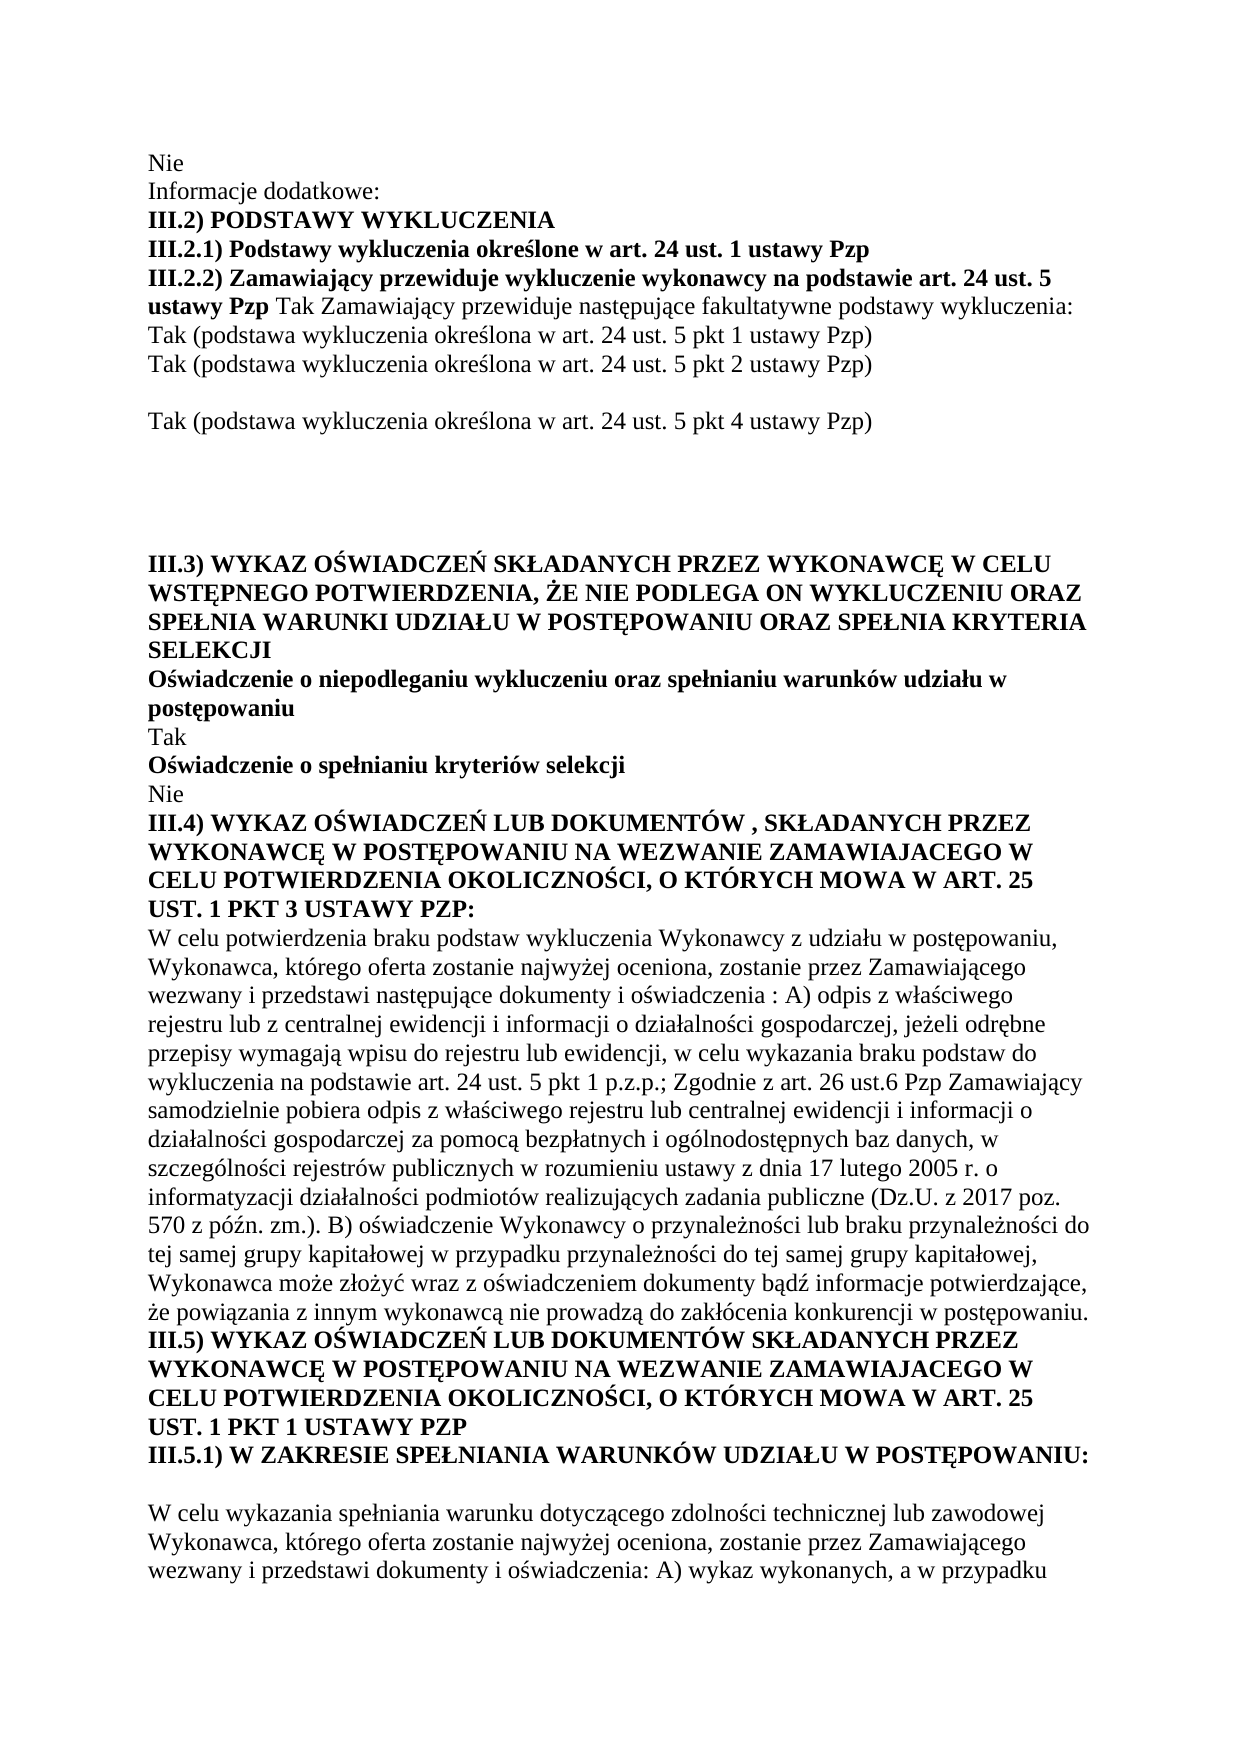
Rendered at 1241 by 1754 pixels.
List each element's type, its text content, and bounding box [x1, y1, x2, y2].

text W celu potwierdzenia braku podstaw wykluczenia Wykonawcy z udziału w postępowaniu, Wykonawca, którego oferta zostanie najwyżej oceniona, zostanie przez Zamawiającego wezwany i przedstawi następujące dokumenty i oświadczenia : A) odpis z właściwego rejestru lub z centralnej ewidencji i informacji o działalności gospodarczej, jeżeli odrębne przepisy wymagają wpisu do rejestru lub ewidencji, w celu wykazania braku podstaw do wykluczenia na podstawie art. 24 ust. 5 pkt 1 p.z.p.; Zgodnie z art. 26 ust.6 Pzp Zamawiający samodzielnie pobiera odpis z właściwego rejestru lub centralnej ewidencji i informacji o działalności gospodarczej za pomocą bezpłatnych i ogólnodostępnych baz danych, w szczególności rejestrów publicznych w rozumieniu ustawy z dnia 17 lutego 2005 r. o informatyzacji działalności podmiotów realizujących zadania publiczne (Dz.U. z 2017 poz. 570 z późn. zm.). B) oświadczenie Wykonawcy o przynależności lub braku przynależności do tej samej grupy kapitałowej w przypadku przynależności do tej samej grupy kapitałowej, Wykonawca może złożyć wraz z oświadczeniem dokumenty bądź informacje potwierdzające, że powiązania z innym wykonawcą nie prowadzą do zakłócenia konkurencji w postępowaniu. [148, 923, 1093, 1326]
text III.2) PODSTAWY WYKLUCZENIA [148, 205, 1093, 234]
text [148, 1441, 1093, 1584]
text III.4) WYKAZ OŚWIADCZEŃ LUB DOKUMENTÓW , SKŁADANYCH PRZEZ WYKONAWCĘ W POSTĘPOWANIU NA WEZWANIE ZAMAWIAJACEGO W CELU POTWIERDZENIA OKOLICZNOŚCI, O KTÓRYCH MOWA W ART. 25 UST. 1 PKT 3 USTAWY PZP: [148, 808, 1093, 923]
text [148, 148, 1093, 205]
text Oświadczenie o niepodleganiu wykluczeniu oraz spełnianiu warunków udziału w postępowaniu Tak Oświadczenie o spełnianiu kryteriów selekcji Nie [148, 664, 1093, 808]
text III.5) WYKAZ OŚWIADCZEŃ LUB DOKUMENTÓW SKŁADANYCH PRZEZ WYKONAWCĘ W POSTĘPOWANIU NA WEZWANIE ZAMAWIAJACEGO W CELU POTWIERDZENIA OKOLICZNOŚCI, O KTÓRYCH MOWA W ART. 25 UST. 1 PKT 1 USTAWY PZP [148, 1326, 1093, 1441]
text III.3) WYKAZ OŚWIADCZEŃ SKŁADANYCH PRZEZ WYKONAWCĘ W CELU WSTĘPNEGO POTWIERDZENIA, ŻE NIE PODLEGA ON WYKLUCZENIU ORAZ SPEŁNIA WARUNKI UDZIAŁU W POSTĘPOWANIU ORAZ SPEŁNIA KRYTERIA SELEKCJI [148, 549, 1093, 664]
text III.2.1) Podstawy wykluczenia określone w art. 24 ust. 1 ustawy Pzp III.2.2) Zamawiający przewiduje wykluczenie wykonawcy na podstawie art. 24 ust. 5 ustawy Pzp Tak Zamawiający przewiduje następujące fakultatywne podstawy wykluczenia: Tak (podstawa wykluczenia określona w art. 24 ust. 5 pkt 1 ustawy Pzp) Tak (podstawa wykluczenia określona w art. 24 ust. 5 pkt 2 ustawy Pzp) Tak (podstawa wykluczenia określona w art. 24 ust. 5 pkt 4 ustawy Pzp) [148, 234, 1093, 549]
